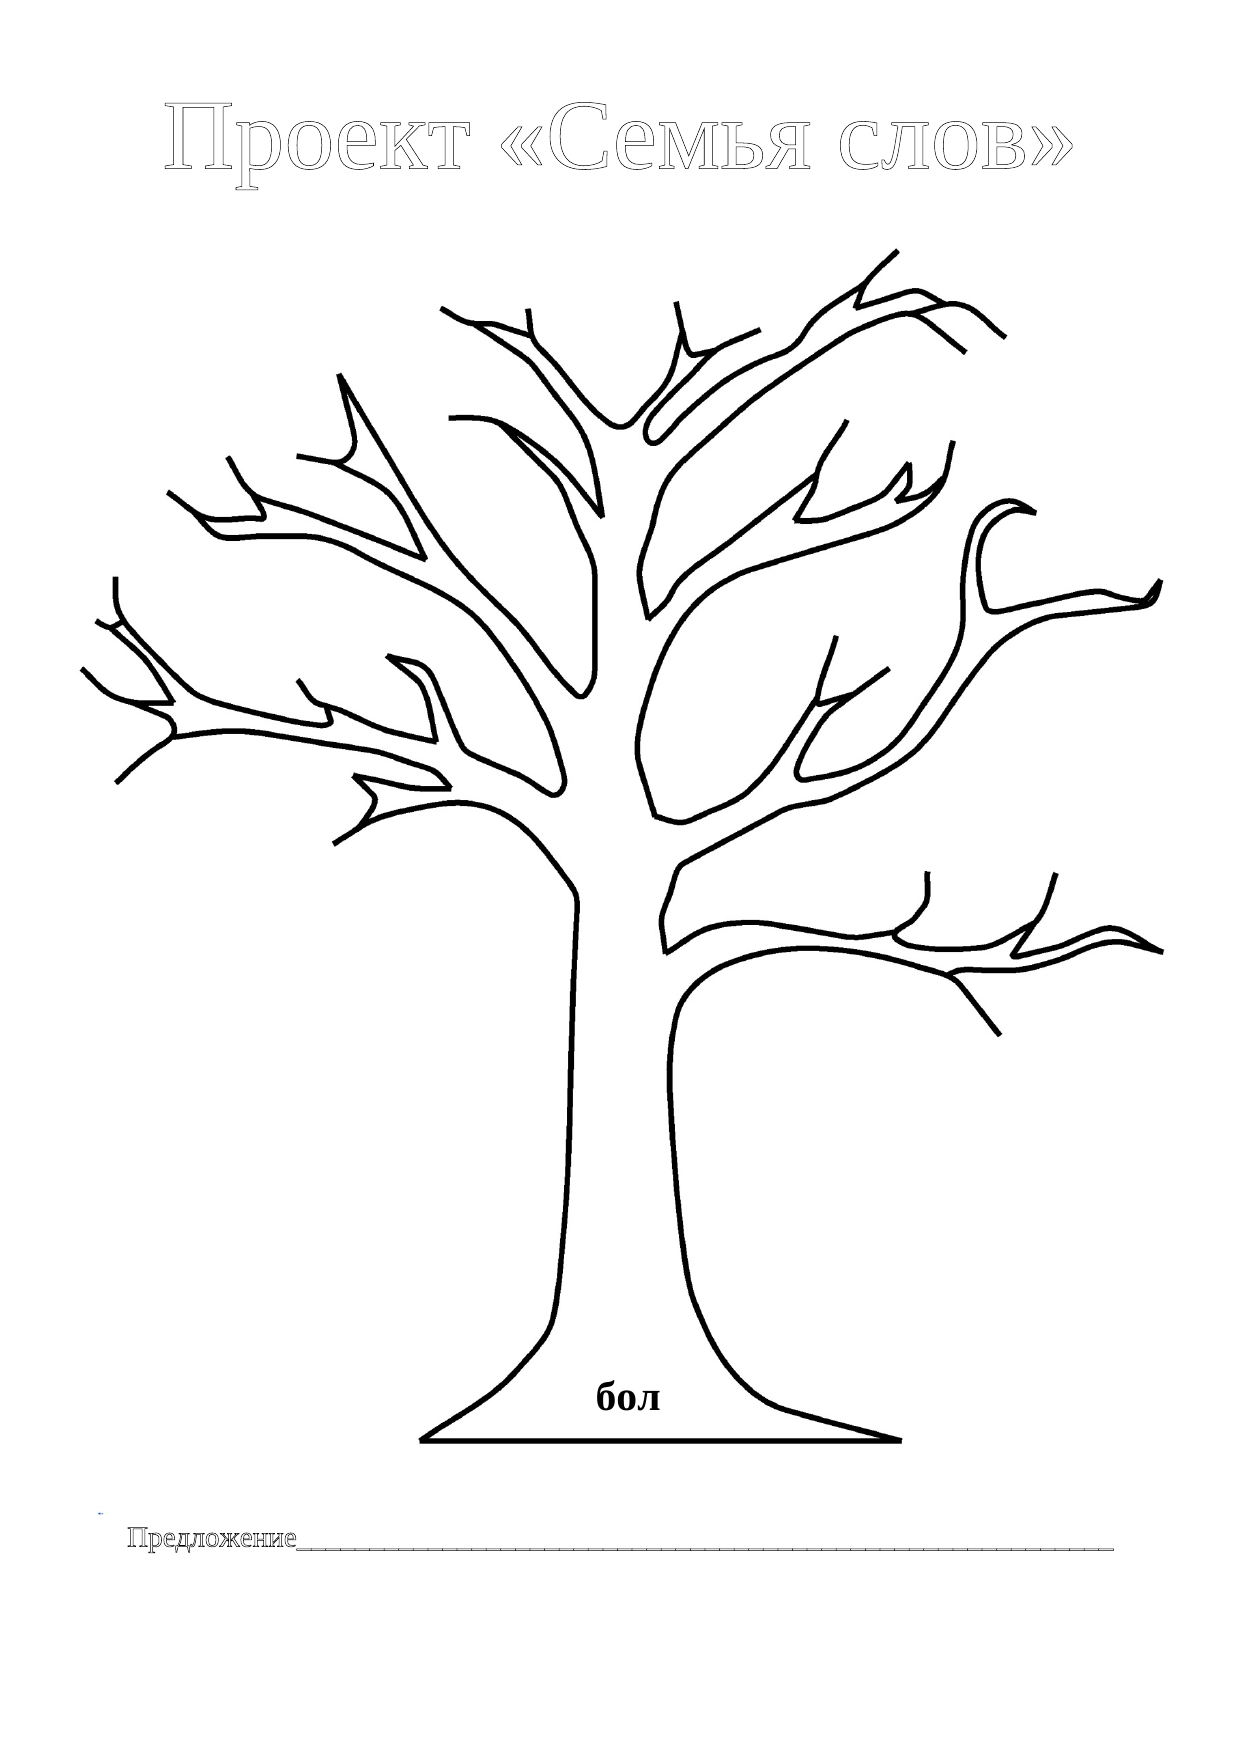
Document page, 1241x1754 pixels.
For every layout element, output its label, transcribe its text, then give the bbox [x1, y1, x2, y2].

text Предложение________________________________________________________ [75, 1515, 1165, 1553]
picture [75, 228, 1166, 1515]
text Проект «Семья слов» [75, 75, 1165, 190]
